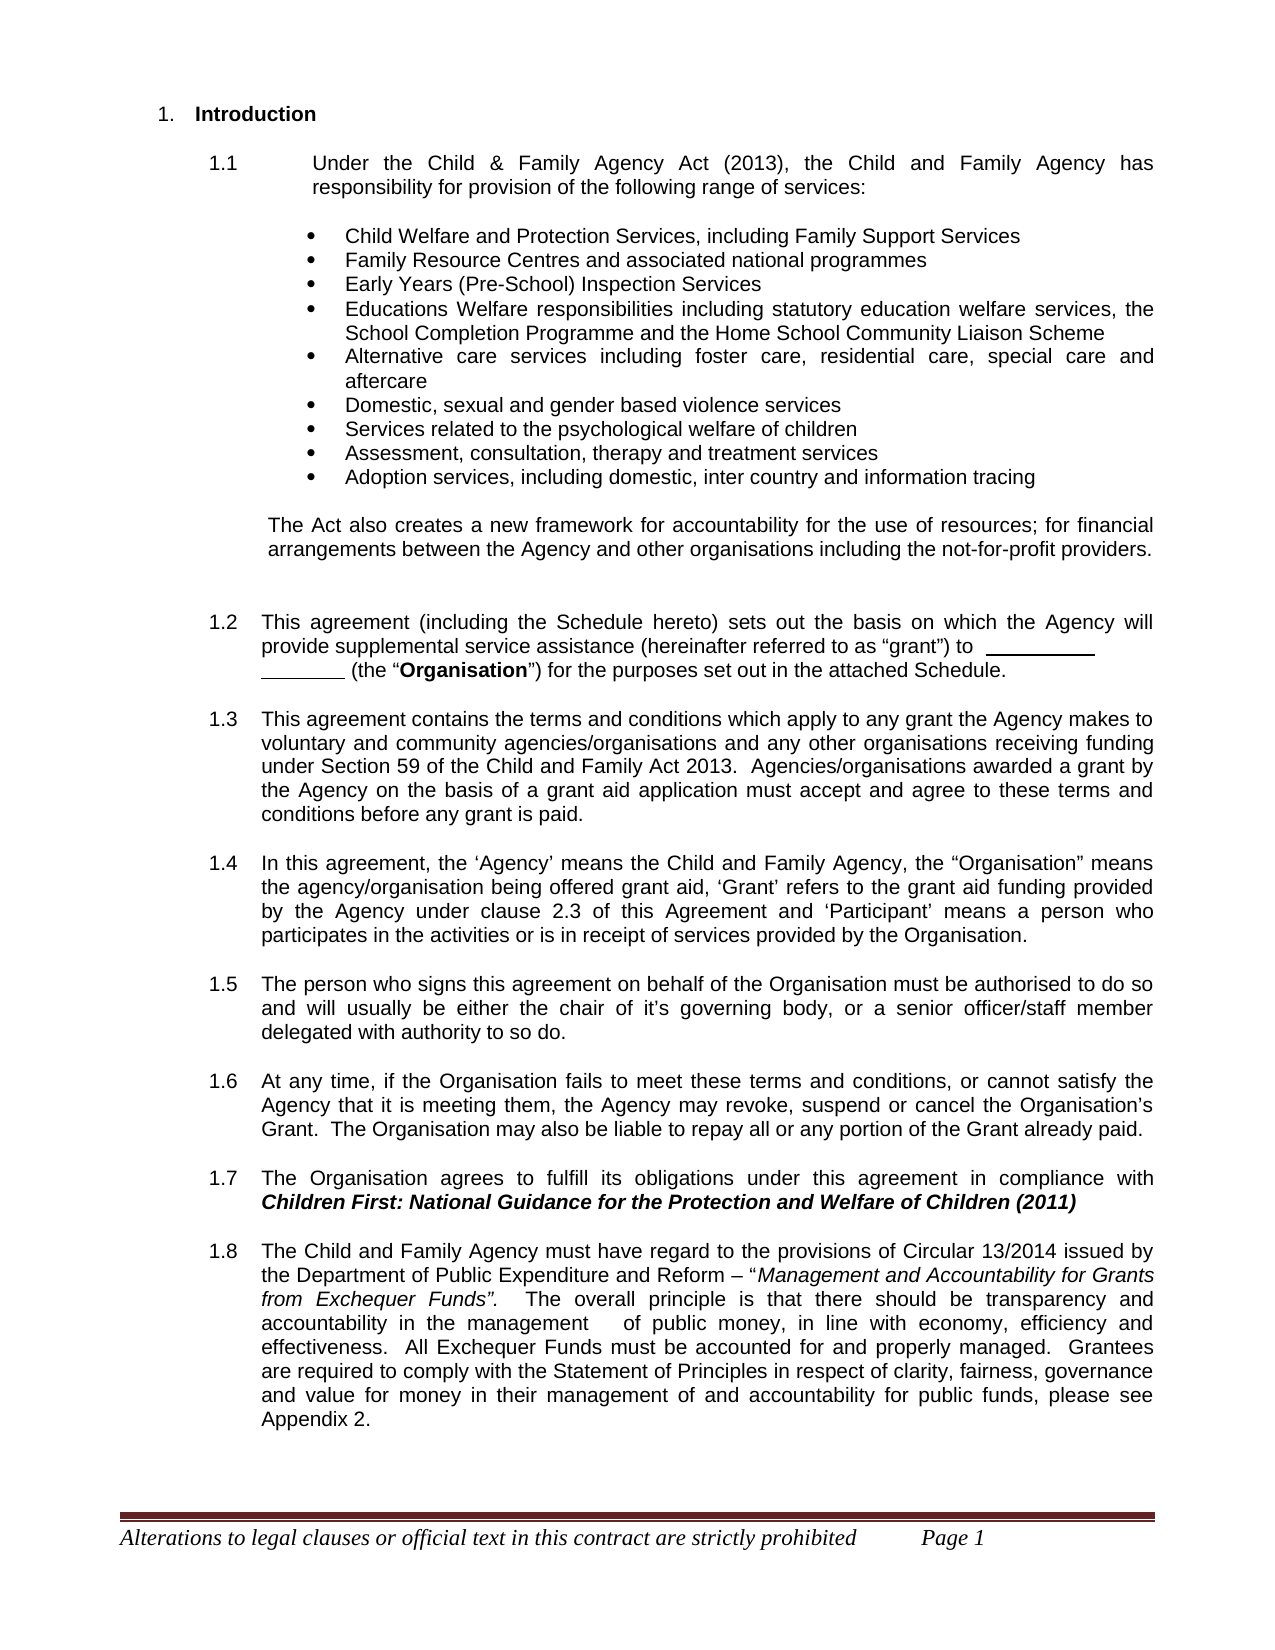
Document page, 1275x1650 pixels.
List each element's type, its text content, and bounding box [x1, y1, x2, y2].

list The Child and Family Agency must have regard to the provisions of Circular 13/2014 issued by the Department of Public Expenditure and Reform – “Management and Accountability for Grants from Exchequer Funds”. The overall principle is that there should be transparency and accountability in the management of public money, in line with economy, efficiency and effectiveness. All Exchequer Funds must be accounted for and properly managed. Grantees are required to comply with the Statement of Principles in respect of clarity, fairness, governance and value for money in their management of and accountability for public funds, please see Appendix 2. [209, 1239, 1155, 1430]
list Adoption services, including domestic, inter country and information tracing [307, 464, 1155, 489]
list Services related to the psychological welfare of children [307, 416, 1155, 441]
list In this agreement, the ‘Agency’ means the Child and Family Agency, the “Organisation” means the agency/organisation being offered grant aid, ‘Grant’ refers to the grant aid funding provided by the Agency under clause 2.3 of this Agreement and ‘Participant’ means a person who participates in the activities or is in receipt of services provided by the Organisation. [209, 851, 1155, 947]
list Domestic, sexual and gender based violence services [307, 392, 1155, 416]
list Alternative care services including foster care, residential care, special care and aftercare [307, 344, 1155, 392]
list Introduction [157, 102, 1155, 126]
list Child Welfare and Protection Services, including Family Support Services [307, 224, 1155, 248]
list The person who signs this agreement on behalf of the Organisation must be authorised to do so and will usually be either the chair of it’s governing body, or a senior officer/staff member delegated with authority to so do. [209, 972, 1155, 1044]
list The Act also creates a new framework for accountability for the use of resources; for financial arrangements between the Agency and other organisations including the not-for-profit providers. [268, 513, 1155, 561]
list The Organisation agrees to fulfill its obligations under this agreement in compliance with Children First: National Guidance for the Protection and Welfare of Children (2011) [209, 1166, 1155, 1214]
list At any time, if the Organisation fails to meet these terms and conditions, or cannot satisfy the Agency that it is meeting them, the Agency may revoke, suspend or cancel the Organisation’s Grant. The Organisation may also be liable to repay all or any portion of the Grant already paid. [209, 1069, 1155, 1141]
list This agreement (including the Schedule hereto) sets out the basis on which the Agency will provide supplemental service assistance (hereinafter referred to as “grant”) to (the “Organisation”) for the purposes set out in the attached Schedule. [209, 609, 1155, 681]
list This agreement contains the terms and conditions which apply to any grant the Agency makes to voluntary and community agencies/organisations and any other organisations receiving funding under Section 59 of the Child and Family Act 2013. Agencies/organisations awarded a grant by the Agency on the basis of a grant aid application must accept and agree to these terms and conditions before any grant is paid. [209, 706, 1155, 826]
list Educations Welfare responsibilities including statutory education welfare services, the School Completion Programme and the Home School Community Liaison Scheme [307, 296, 1155, 344]
list Early Years (Pre-School) Inspection Services [307, 272, 1155, 296]
list Assessment, consultation, therapy and treatment services [307, 441, 1155, 464]
list Family Resource Centres and associated national programmes [307, 248, 1155, 272]
list Under the Child & Family Agency Act (2013), the Child and Family Agency has responsibility for provision of the following range of services: [209, 151, 1155, 199]
